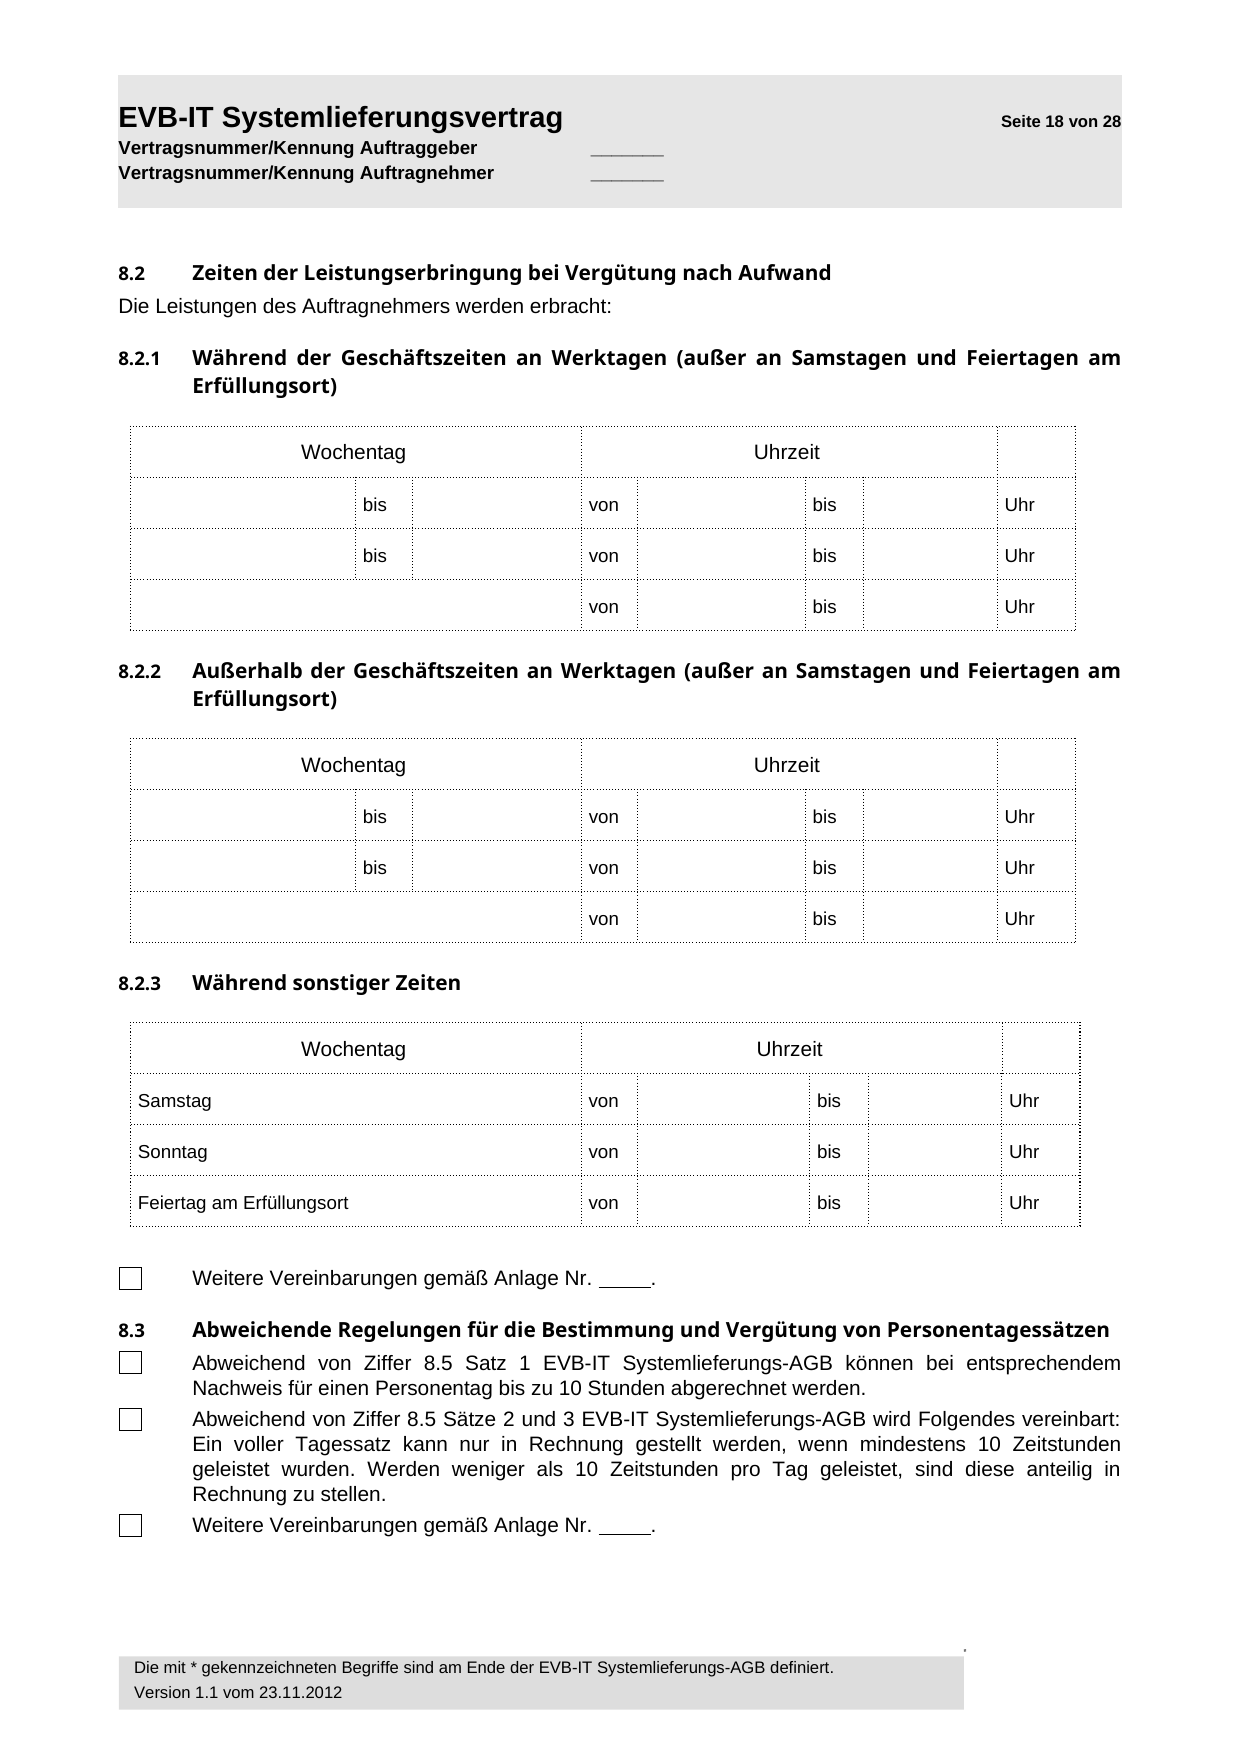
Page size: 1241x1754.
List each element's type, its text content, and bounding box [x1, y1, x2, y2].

text Abweichend von Ziffer 8.5 Satz 1 EVB-IT Systemlieferungs-AGB können bei entsprechendem Nachweis für einen Personentag bis zu 10 Stunden abgerechnet werden. [118, 1349, 1122, 1399]
table_cell von [581, 840, 638, 891]
table_cell Uhr [997, 891, 1075, 942]
table_cell [130, 840, 355, 891]
table_cell [638, 579, 805, 630]
table_cell bis [805, 891, 864, 942]
text Die Leistungen des Auftragnehmers werden erbracht: [118, 293, 1122, 318]
table_cell [864, 477, 997, 528]
table_cell Uhr [997, 477, 1075, 528]
table_cell [130, 528, 355, 579]
subtitle Abweichende Regelungen für die Bestimmung und Vergütung von Personentagessätzen [118, 1315, 1122, 1343]
table_cell [864, 789, 997, 840]
table_cell [864, 891, 997, 942]
text Abweichend von Ziffer 8.5 Sätze 2 und 3 EVB-IT Systemlieferungs-AGB wird Folgendes vereinbart: Ein voller Tagessatz kann nur in Rechnung gestellt werden, wenn mindestens 10 Zeitstunden geleistet wurden. Werden weniger als 10 Zeitstunden pro Tag geleistet, sind diese anteilig in Rechnung zu stellen. [118, 1406, 1122, 1506]
table_cell [638, 1175, 809, 1226]
table_cell bis [355, 840, 412, 891]
table_cell bis [355, 477, 412, 528]
table_cell von [581, 891, 638, 942]
table_cell [869, 1124, 1002, 1175]
table_cell von [581, 477, 638, 528]
table_cell [638, 1124, 809, 1175]
table_cell [412, 840, 581, 891]
table_cell bis [805, 477, 864, 528]
table_cell Feiertag am Erfüllungsort [130, 1175, 581, 1226]
table_cell Uhr [997, 579, 1075, 630]
table_cell [638, 528, 805, 579]
table_cell von [581, 528, 638, 579]
table_cell von [581, 789, 638, 840]
table_cell [638, 840, 805, 891]
table_cell bis [805, 528, 864, 579]
table_header Uhrzeit [581, 426, 997, 477]
table_cell Uhr [1002, 1124, 1080, 1175]
table_cell [864, 528, 997, 579]
table_cell [864, 840, 997, 891]
table_cell Uhr [997, 789, 1075, 840]
table_cell Uhr [997, 528, 1075, 579]
subtitle Während sonstiger Zeiten [118, 968, 1122, 997]
table_cell [130, 579, 581, 630]
table_cell Uhr [997, 840, 1075, 891]
text Weitere Vereinbarungen gemäß Anlage Nr. . [118, 1265, 1122, 1290]
table_header Uhrzeit [581, 1022, 1003, 1073]
table_header [997, 738, 1075, 789]
table_cell [412, 477, 581, 528]
table_cell bis [810, 1175, 869, 1226]
table_header [1003, 1022, 1080, 1073]
table_cell bis [355, 528, 412, 579]
table_cell bis [805, 840, 864, 891]
table_cell bis [805, 789, 864, 840]
table_cell Uhr [1002, 1175, 1080, 1226]
table_cell [638, 789, 805, 840]
table_cell von [581, 579, 638, 630]
table_header [997, 426, 1075, 477]
subtitle Während der Geschäftszeiten an Werktagen (außer an Samstagen und Feiertagen am Erfüllungsort) [118, 343, 1122, 400]
table_cell [869, 1175, 1002, 1226]
table_cell [638, 1073, 809, 1124]
table_header Wochentag [130, 1022, 581, 1073]
subtitle Zeiten der Leistungserbringung bei Vergütung nach Aufwand [118, 258, 1122, 287]
table_cell von [581, 1124, 638, 1175]
table_cell [412, 528, 581, 579]
table_cell von [581, 1073, 638, 1124]
text Weitere Vereinbarungen gemäß Anlage Nr. . [118, 1512, 1122, 1537]
table_header Wochentag [130, 426, 581, 477]
table_cell [130, 477, 355, 528]
table_cell [638, 477, 805, 528]
table_cell bis [805, 579, 864, 630]
subtitle Außerhalb der Geschäftszeiten an Werktagen (außer an Samstagen und Feiertagen am Erfüllungsort) [118, 656, 1122, 713]
table_cell [130, 891, 581, 942]
table_cell Sonntag [130, 1124, 581, 1175]
table_cell von [581, 1175, 638, 1226]
table_cell [638, 891, 805, 942]
table_cell bis [810, 1073, 869, 1124]
table_cell bis [810, 1124, 869, 1175]
table_cell [864, 579, 997, 630]
table_cell [869, 1073, 1002, 1124]
table_header Uhrzeit [581, 738, 997, 789]
table_cell Uhr [1002, 1073, 1080, 1124]
table_cell Samstag [130, 1073, 581, 1124]
table_cell [130, 789, 355, 840]
table_cell [412, 789, 581, 840]
table_header Wochentag [130, 738, 581, 789]
table_cell bis [355, 789, 412, 840]
